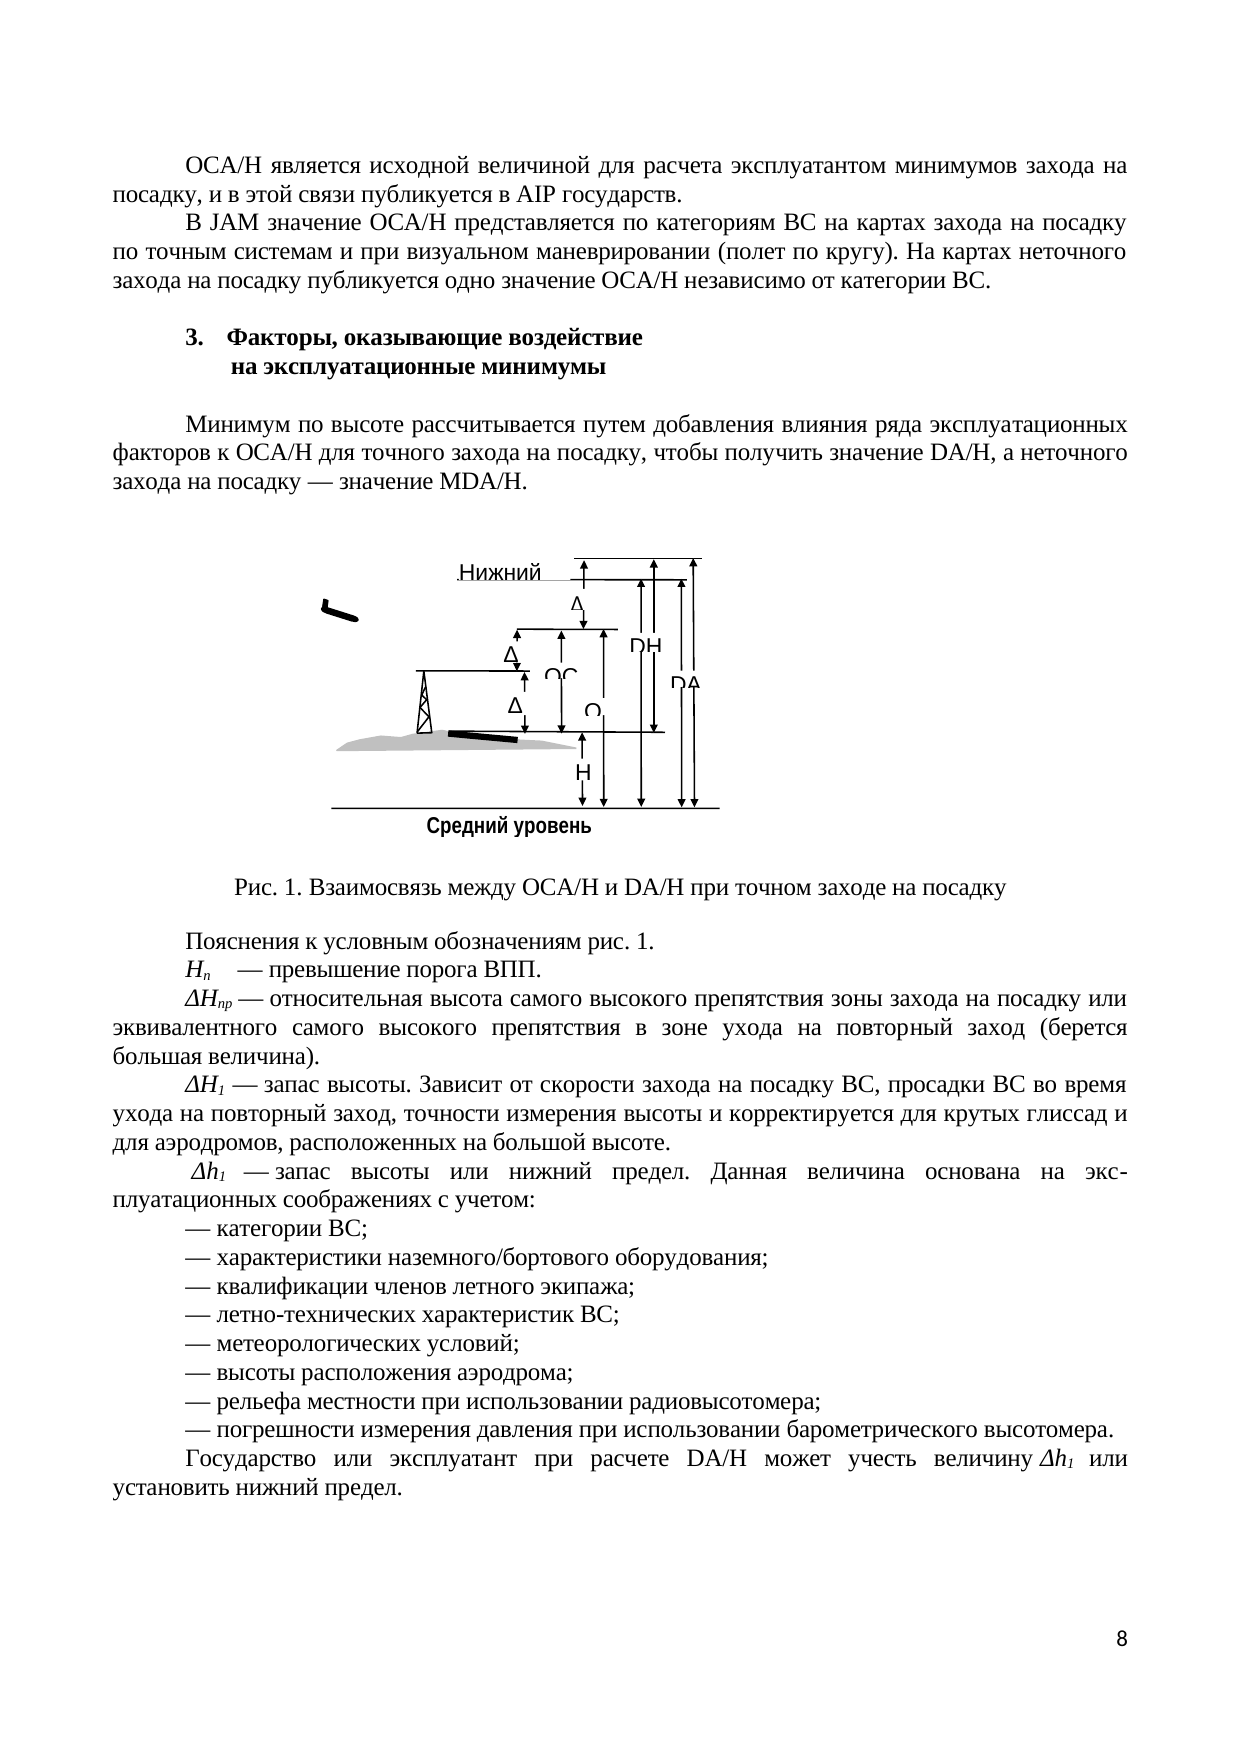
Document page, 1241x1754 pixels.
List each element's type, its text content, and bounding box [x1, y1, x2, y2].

text ΔН1 — запас высоты. Зависит от скорости захода на посадку ВС, просадки ВС во время ухода на повторный заход, точности измерения высоты и корректируется для крутых глиссад и для аэродромов, расположенных на большой высоте. [112, 1069, 1128, 1156]
text 3. Факторы, оказывающие воздействие [112, 322, 1128, 351]
text — погрешности измерения давления при использовании барометрического высотомера. [112, 1414, 1128, 1443]
text ΔНпр — относительная высота самого высокого препятствия зоны захода на посадку или эквивалентного самого высокого препятствия в зоне ухода на повторный заход (берется большая величина). [112, 983, 1128, 1069]
text Нп — превышение порога ВПП. [112, 954, 1128, 983]
text Государство или эксплуатант при расчете DA/H может учесть величину Δh1 или установить нижний предел. [112, 1443, 1128, 1501]
text Рис. 1. Взаимосвязь между OCA/H и DA/H при точном заходе на посадку [112, 872, 1128, 901]
text — характеристики наземного/бортового оборудования; [112, 1242, 1128, 1271]
text — летно-технических характеристик ВС; [112, 1299, 1128, 1328]
text — метеорологических условий; [112, 1328, 1128, 1357]
text Δh1 — запас высоты или нижний предел. Данная величина основана на эксплуатационных соображениях с учетом: [112, 1156, 1128, 1213]
text В JAM значение OCA/H представляется по категориям ВС на картах захода на посадку по точным системам и при визуальном маневрировании (полет по кругу). На картах неточного захода на посадку публикуется одно значение OCA/H независимо от категории ВС. [112, 207, 1128, 294]
text — квалификации членов летного экипажа; [112, 1271, 1128, 1299]
text — высоты расположения аэродрома; [112, 1357, 1128, 1386]
text Минимум по высоте рассчитывается путем добавления влияния ряда эксплуатационных факторов к OCA/H для точного захода на посадку, чтобы получить значение DA/H, а неточного захода на посадку — значение MDA/H. [112, 409, 1128, 495]
text Пояснения к условным обозначениям рис. 1. [112, 926, 1128, 954]
text OCA/H является исходной величиной для расчета эксплуатантом минимумов захода на посадку, и в этой связи публикуется в AIP государств. [112, 150, 1128, 207]
text — категории ВС; [112, 1213, 1128, 1242]
text — рельефа местности при использовании радиовысотомера; [112, 1386, 1128, 1414]
text на эксплуатационные минимумы [112, 351, 1128, 380]
